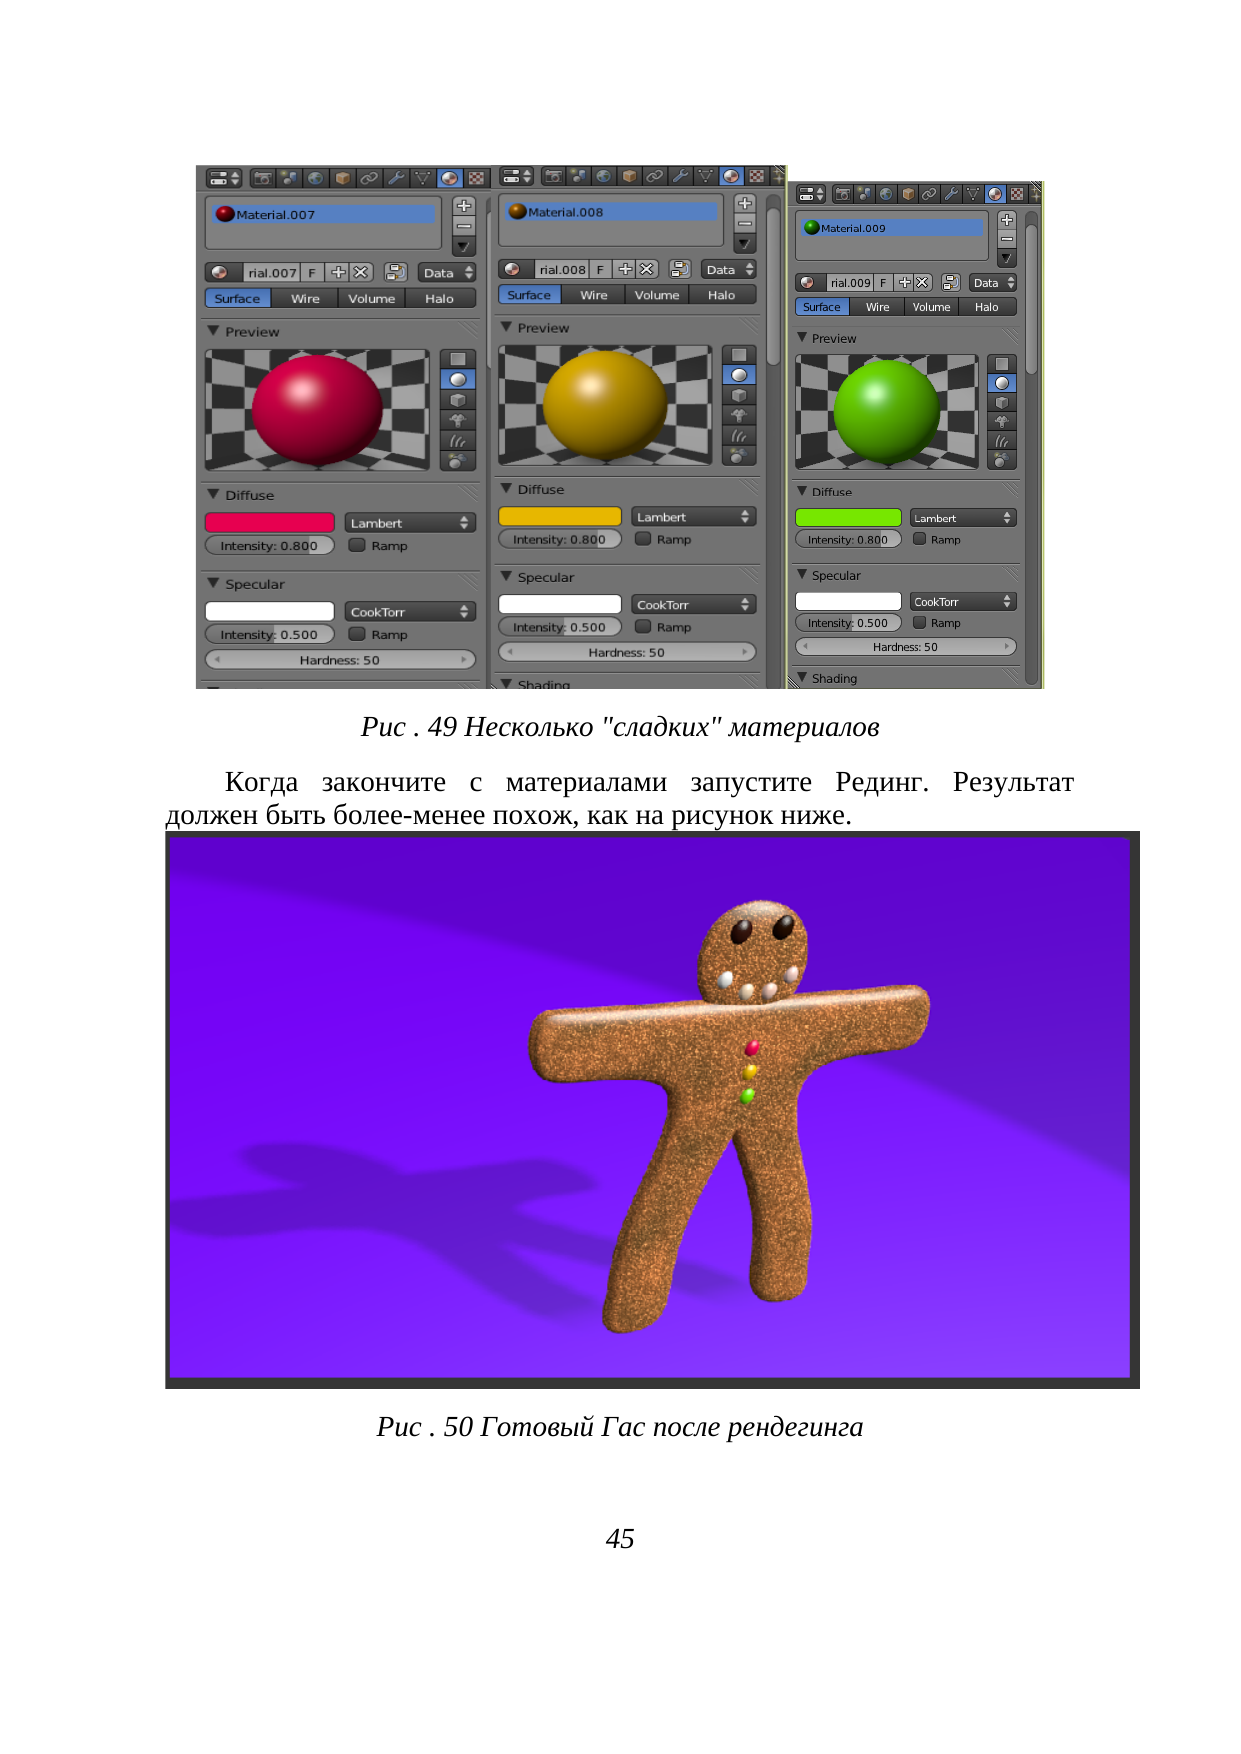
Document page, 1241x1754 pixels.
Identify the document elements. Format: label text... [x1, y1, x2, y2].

picture [195, 165, 1045, 689]
text Рис . 50 Готовый Гас после рендегинга [165, 1409, 1075, 1443]
text Рис . 49 Несколько "сладких" материалов [165, 709, 1075, 743]
text Когда закончите с материалами запустите Рединг. Результат должен быть более-менее похож, как на рисунок ниже. [165, 764, 1075, 831]
picture [165, 831, 1140, 1389]
